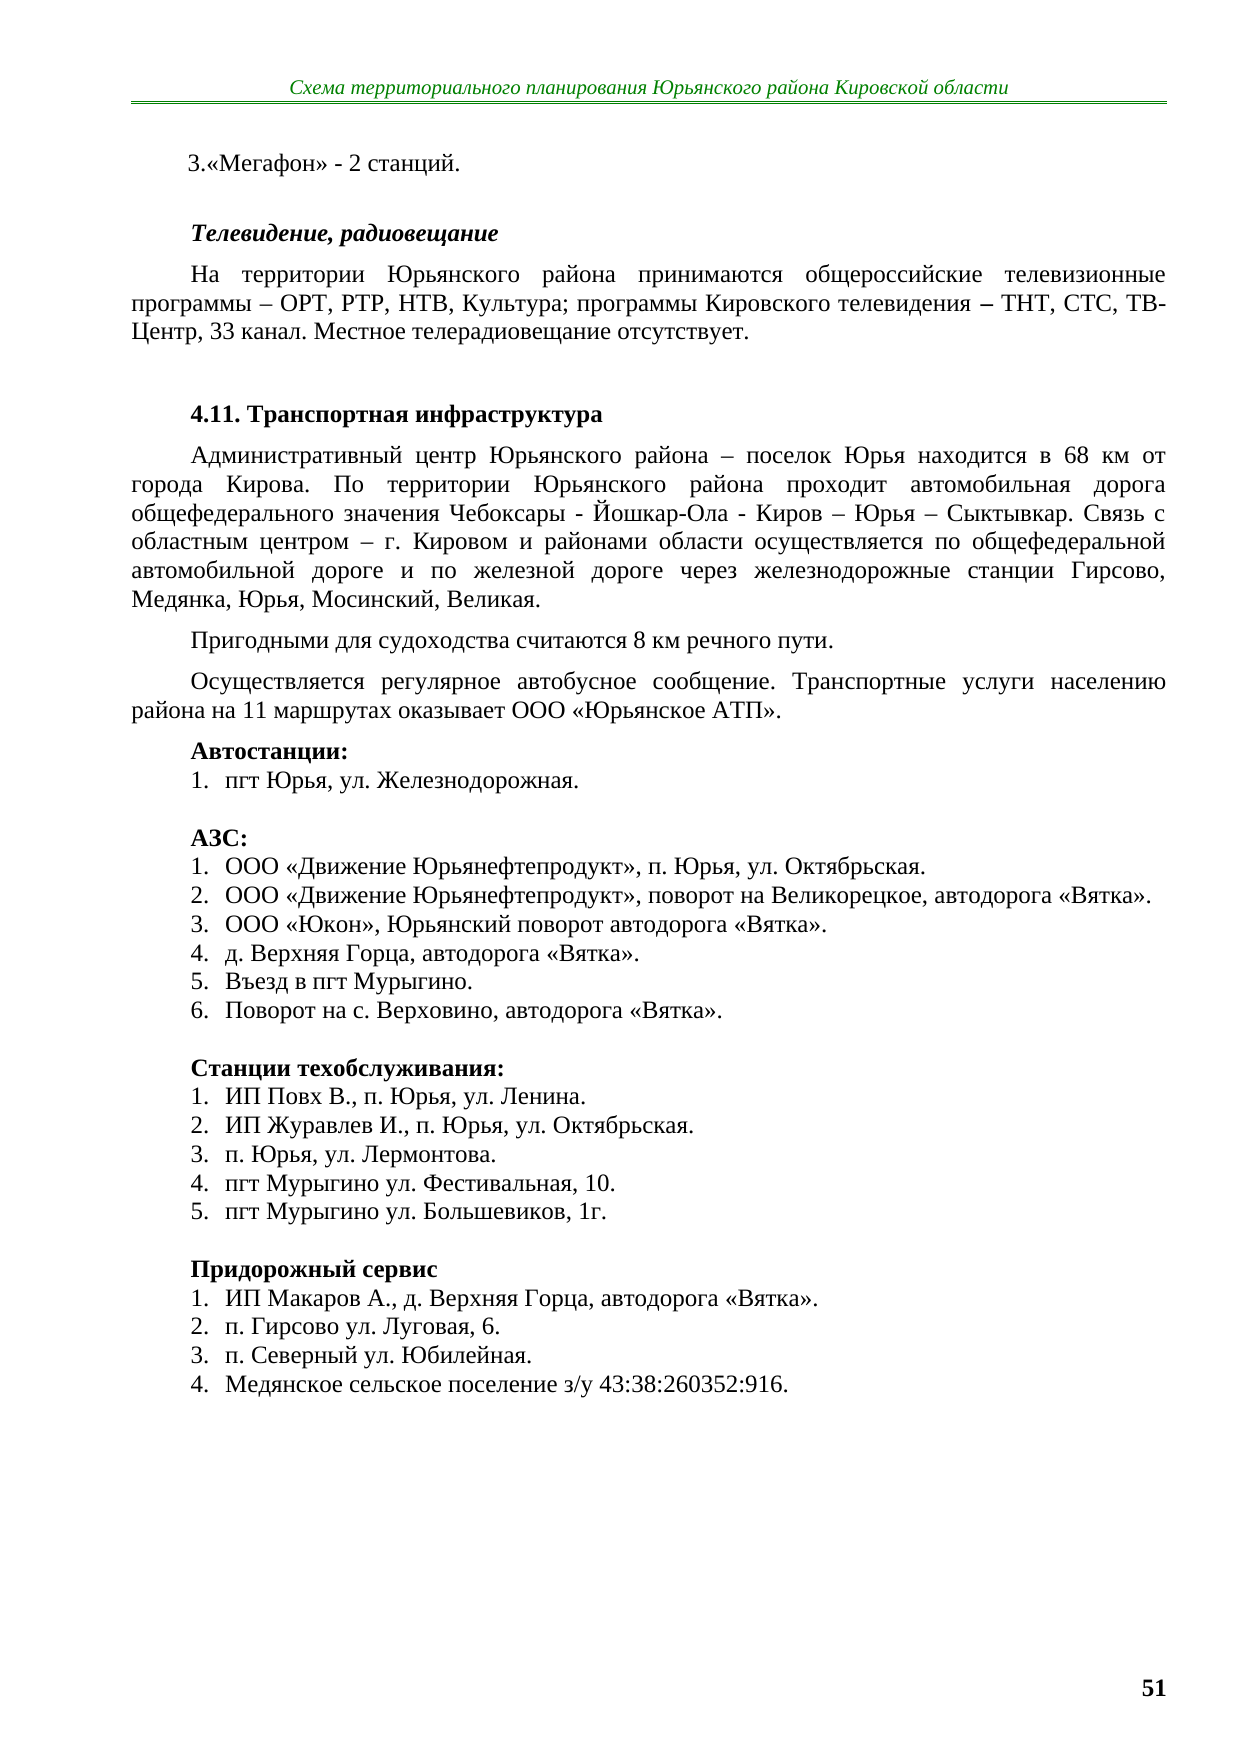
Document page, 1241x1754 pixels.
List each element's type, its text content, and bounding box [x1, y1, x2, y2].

list ИП Макаров А., д. Верхняя Горца, автодорога «Вятка». [131, 1283, 1167, 1311]
text На территории Юрьянского района принимаются общероссийские телевизионные программы – ОРТ, РТР, НТВ, Культура; программы Кировского телевидения – ТНТ, СТС, ТВ-Центр, 33 канал. Местное телерадиовещание отсутствует. [131, 259, 1167, 345]
text Осуществляется регулярное автобусное сообщение. Транспортные услуги населению района на 11 маршрутах оказывает ООО «Юрьянское АТП». [131, 666, 1167, 724]
list п. Гирсово ул. Луговая, 6. [131, 1311, 1167, 1340]
list ИП Журавлев И., п. Юрья, ул. Октябрьская. [131, 1110, 1167, 1139]
list пгт Юрья, ул. Железнодорожная. [131, 765, 1167, 794]
list д. Верхняя Горца, автодорога «Вятка». [131, 938, 1167, 966]
list Поворот на с. Верховино, автодорога «Вятка». [131, 995, 1167, 1024]
list Медянское сельское поселение з/у 43:38:260352:916. [131, 1369, 1167, 1398]
list ИП Повх В., п. Юрья, ул. Ленина. [131, 1081, 1167, 1110]
list пгт Мурыгино ул. Большевиков, 1г. [131, 1196, 1167, 1225]
list ООО «Движение Юрьянефтепродукт», п. Юрья, ул. Октябрьская. [131, 851, 1167, 880]
list п. Северный ул. Юбилейная. [131, 1340, 1167, 1369]
list ООО «Юкон», Юрьянский поворот автодорога «Вятка». [131, 909, 1167, 938]
text Придорожный сервис [131, 1254, 1167, 1283]
text Административный центр Юрьянского района – поселок Юрья находится в от города Кирова. По территории Юрьянского района проходит автомобильная дорога общефедерального значения Чебоксары - Йошкар-Ола - Киров – Юрья – Сыктывкар. Связь с областным центром – г. Кировом и районами области осуществляется по общефедеральной автомобильной дороге и по железной дороге через железнодорожные станции Гирсово, Медянка, Юрья, Мосинский, Великая. [131, 440, 1167, 613]
text Станции техобслуживания: [131, 1053, 1167, 1081]
list «Мегафон» - 2 станций. [187, 148, 1167, 176]
text Пригодными для судоходства считаются речного пути. [131, 625, 1167, 654]
list пгт Мурыгино ул. Фестивальная, 10. [131, 1168, 1167, 1196]
text АЗС: [131, 823, 1167, 851]
list п. Юрья, ул. Лермонтова. [131, 1139, 1167, 1168]
list ООО «Движение Юрьянефтепродукт», поворот на Великорецкое, автодорога «Вятка». [131, 880, 1167, 909]
list Въезд в пгт Мурыгино. [131, 966, 1167, 995]
text Телевидение, радиовещание [131, 218, 1167, 246]
text 4.11. Транспортная инфраструктура [131, 399, 1167, 428]
text Автостанции: [131, 736, 1167, 765]
